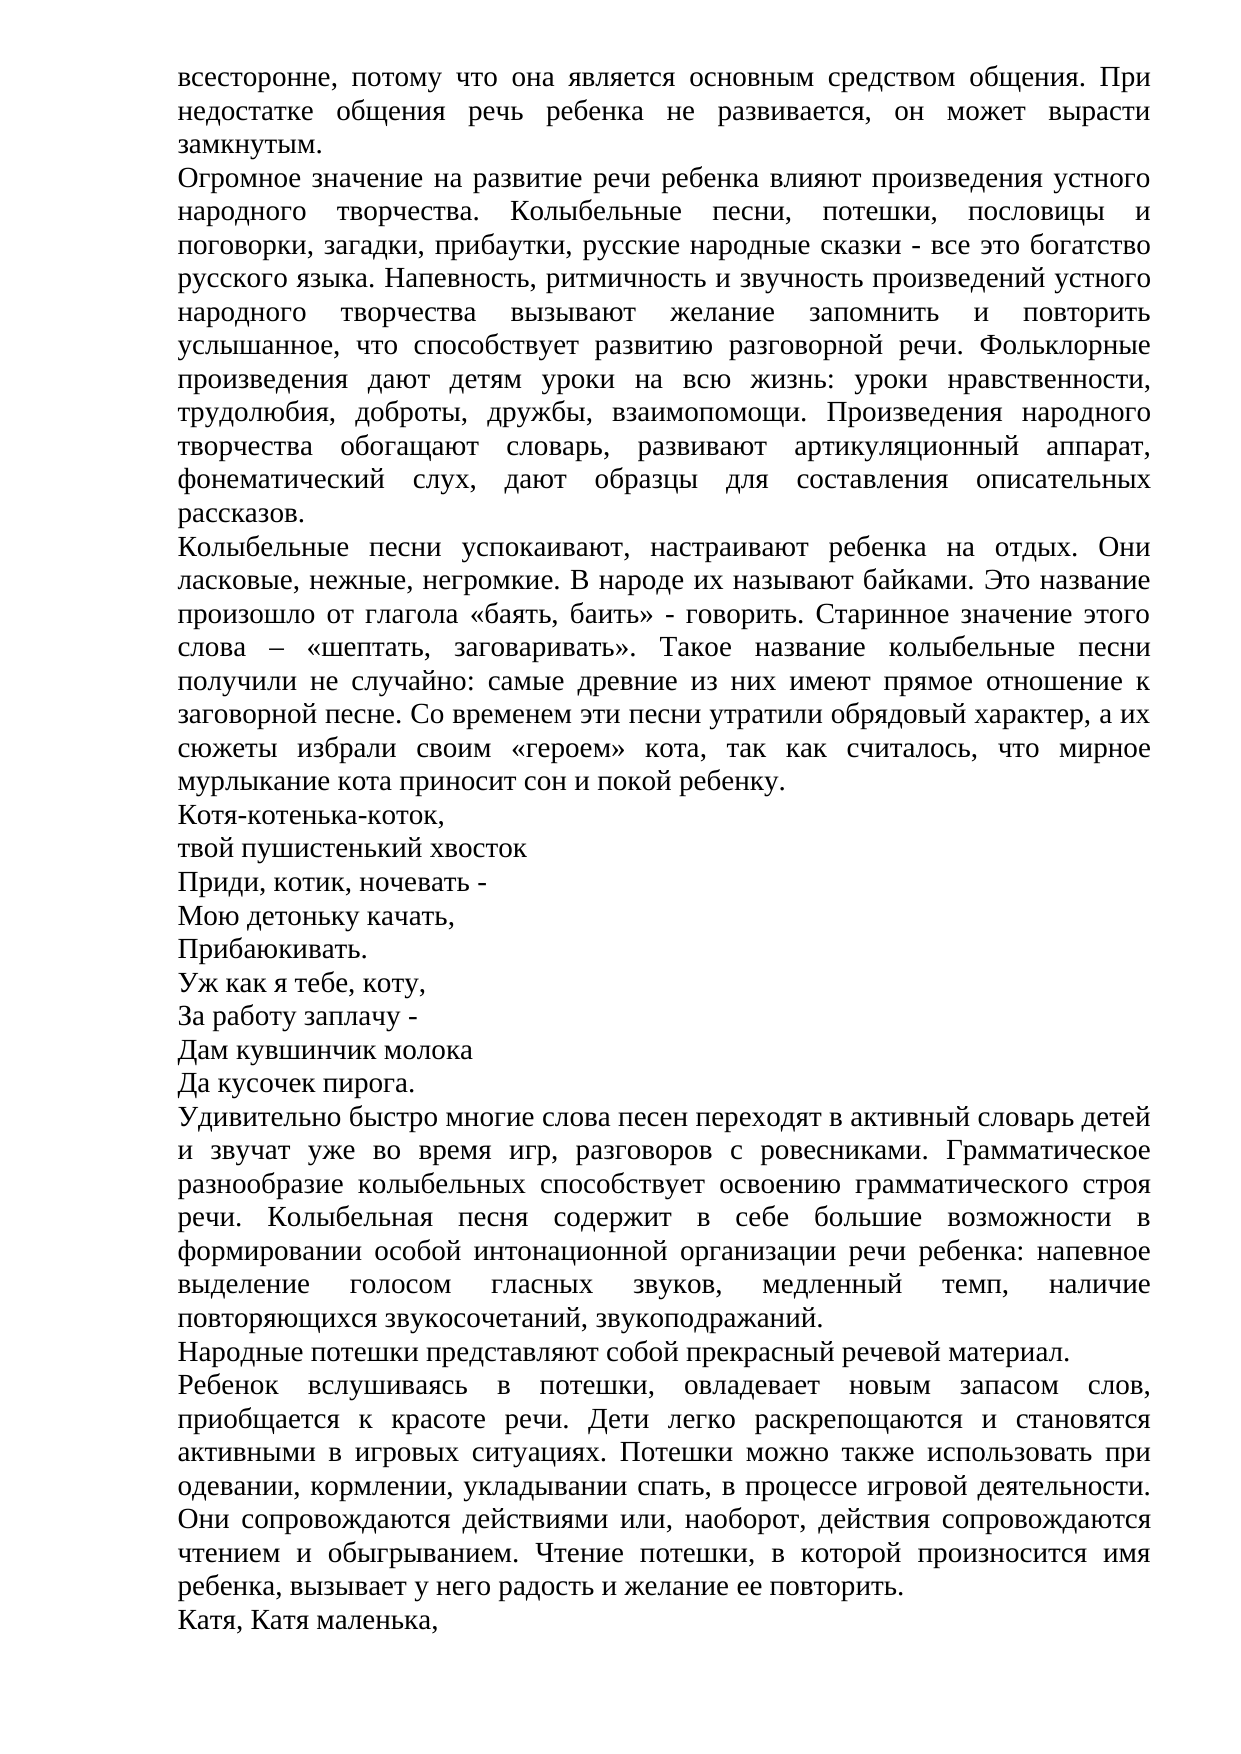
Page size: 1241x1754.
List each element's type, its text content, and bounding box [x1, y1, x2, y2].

text Огромное значение на развитие речи ребенка влияют произведения устного народного творчества. Колыбельные песни, потешки, пословицы и поговорки, загадки, прибаутки, русские народные сказки - все это богатство русского языка. Напевность, ритмичность и звучность произведений устного народного творчества вызывают желание запомнить и повторить услышанное, что способствует развитию разговорной речи. Фольклорные произведения дают детям уроки на всю жизнь: уроки нравственности, трудолюбия, доброты, дружбы, взаимопомощи. Произведения народного творчества обогащают словарь, развивают артикуляционный аппарат, фонематический слух, дают образцы для составления описательных рассказов. [177, 160, 1152, 529]
text Дам кувшинчик молока [177, 1032, 1152, 1065]
text За работу заплачу - [177, 998, 1152, 1032]
text Народные потешки представляют собой прекрасный речевой материал. [177, 1334, 1152, 1367]
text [177, 59, 1152, 160]
text Ребенок вслушиваясь в потешки, овладевает новым запасом слов, приобщается к красоте речи. Дети легко раскрепощаются и становятся активными в игровых ситуациях. Потешки можно также использовать при одевании, кормлении, укладывании спать, в процессе игровой деятельности. Они сопровождаются действиями или, наоборот, действия сопровождаются чтением и обыгрыванием. Чтение потешки, в которой произносится имя ребенка, вызывает у него радость и желание ее повторить. [177, 1367, 1152, 1602]
text Уж как я тебе, коту, [177, 965, 1152, 998]
text Прибаюкивать. [177, 931, 1152, 965]
text Приди, котик, ночевать - [177, 864, 1152, 898]
text Колыбельные песни успокаивают, настраивают ребенка на отдых. Они ласковые, нежные, негромкие. В народе их называют байками. Это название произошло от глагола «баять, баить» - говорить. Старинное значение этого слова – «шептать, заговаривать». Такое название колыбельные песни получили не случайно: самые древние из них имеют прямое отношение к заговорной песне. Со временем эти песни утратили обрядовый характер, а их сюжеты избрали своим «героем» кота, так как считалось, что мирное мурлыкание кота приносит сон и покой ребенку. [177, 529, 1152, 797]
text Катя, Катя маленька, [177, 1602, 1152, 1636]
text Котя-котенька-коток, [177, 797, 1152, 831]
text Удивительно быстро многие слова песен переходят в активный словарь детей и звучат уже во время игр, разговоров с ровесниками. Грамматическое разнообразие колыбельных способствует освоению грамматического строя речи. Колыбельная песня содержит в себе большие возможности в формировании особой интонационной организации речи ребенка: напевное выделение голосом гласных звуков, медленный темп, наличие повторяющихся звукосочетаний, звукоподражаний. [177, 1099, 1152, 1334]
text Мою детоньку качать, [177, 898, 1152, 931]
text твой пушистенький хвосток [177, 831, 1152, 864]
text Да кусочек пирога. [177, 1065, 1152, 1099]
